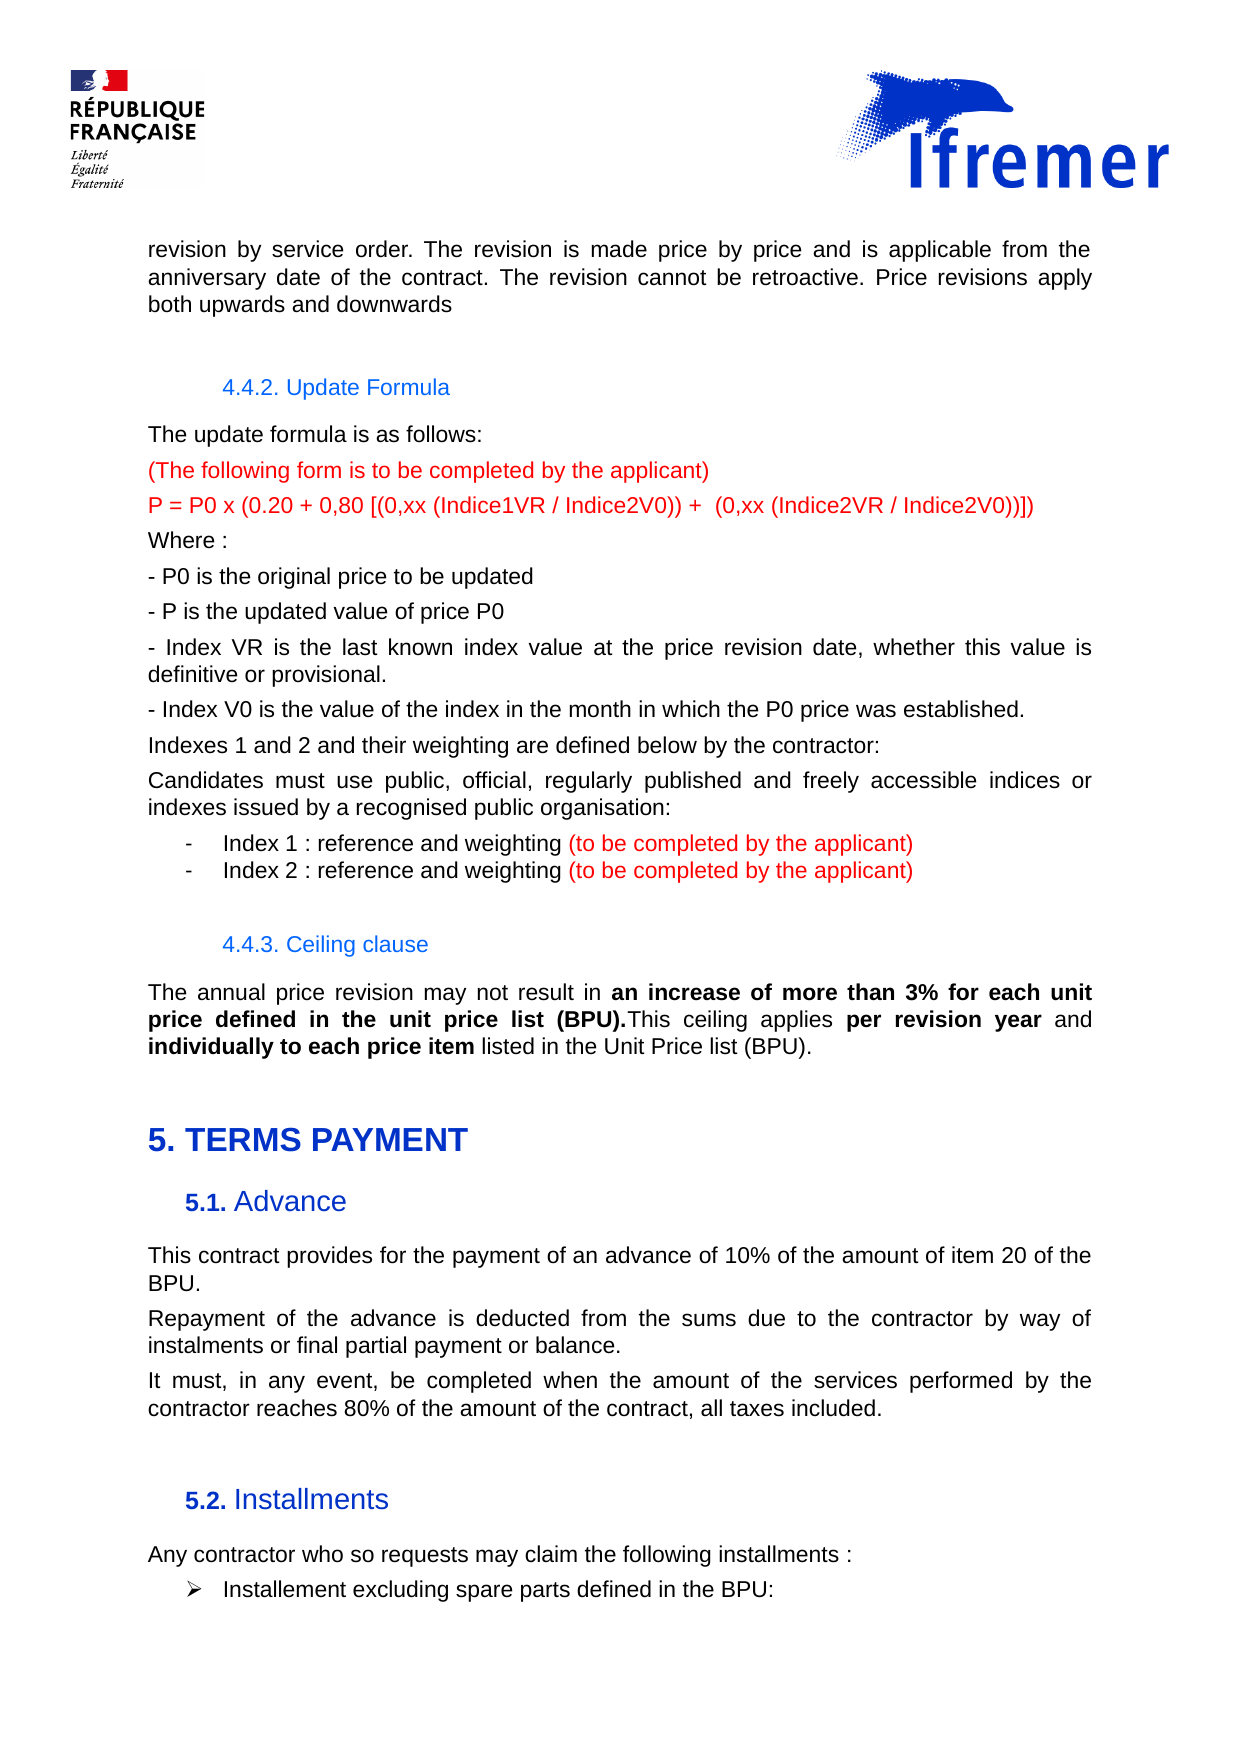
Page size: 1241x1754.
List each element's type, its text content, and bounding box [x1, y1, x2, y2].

text Repayment of the advance is deducted from the sums due to the contractor by way of instalments or final partial payment or balance. [148, 1305, 1092, 1359]
text The update formula is as follows: [148, 421, 1092, 448]
list Index 2 : reference and weighting (to be completed by the applicant) [185, 856, 1092, 883]
text Indexes 1 and 2 and their weighting are defined below by the contractor: [148, 731, 1092, 758]
subtitle Advance [185, 1184, 1092, 1217]
text - Index V0 is the value of the index in the month in which the P0 price was established. [148, 696, 1092, 723]
text The annual price revision may not result in an increase of more than 3% for each unit price defined in the unit price list (BPU).This ceiling applies per revision year and individually to each price item listed in the Unit Price list (BPU). [148, 978, 1092, 1060]
subtitle Installments [185, 1482, 1092, 1515]
text This contract provides for the payment of an advance of 10% of the amount of item 20 of the BPU. [148, 1242, 1092, 1296]
subtitle Update Formula [222, 374, 1092, 400]
text - Index VR is the last known index value at the price revision date, whether this value is definitive or provisional. [148, 633, 1092, 688]
text (The following form is to be completed by the applicant) [148, 456, 1092, 483]
picture [70, 70, 205, 188]
subtitle TERMS PAYMENT [148, 1120, 1092, 1159]
text Candidates must use public, official, regularly published and freely accessible indices or indexes issued by a recognised public organisation: [148, 767, 1092, 821]
text Where : [148, 527, 1092, 554]
text P = P0 x (0.20 + 0,80 [(0,xx (Indice1VR / Indice2V0)) + (0,xx (Indice2VR / Indice2V0))]) [148, 492, 1092, 519]
text - P is the updated value of price P0 [148, 598, 1092, 625]
text Any contractor who so requests may claim the following installments : [148, 1540, 1092, 1567]
list Installement excluding spare parts defined in the BPU: [185, 1576, 1092, 1603]
text - P0 is the original price to be updated [148, 563, 1092, 590]
subtitle Ceiling clause [222, 931, 1092, 958]
list Index 1 : reference and weighting (to be completed by the applicant) [185, 829, 1092, 856]
text It must, in any event, be completed when the amount of the services performed by the contractor reaches 80% of the amount of the contract, all taxes included. [148, 1367, 1092, 1421]
picture [836, 70, 1169, 188]
